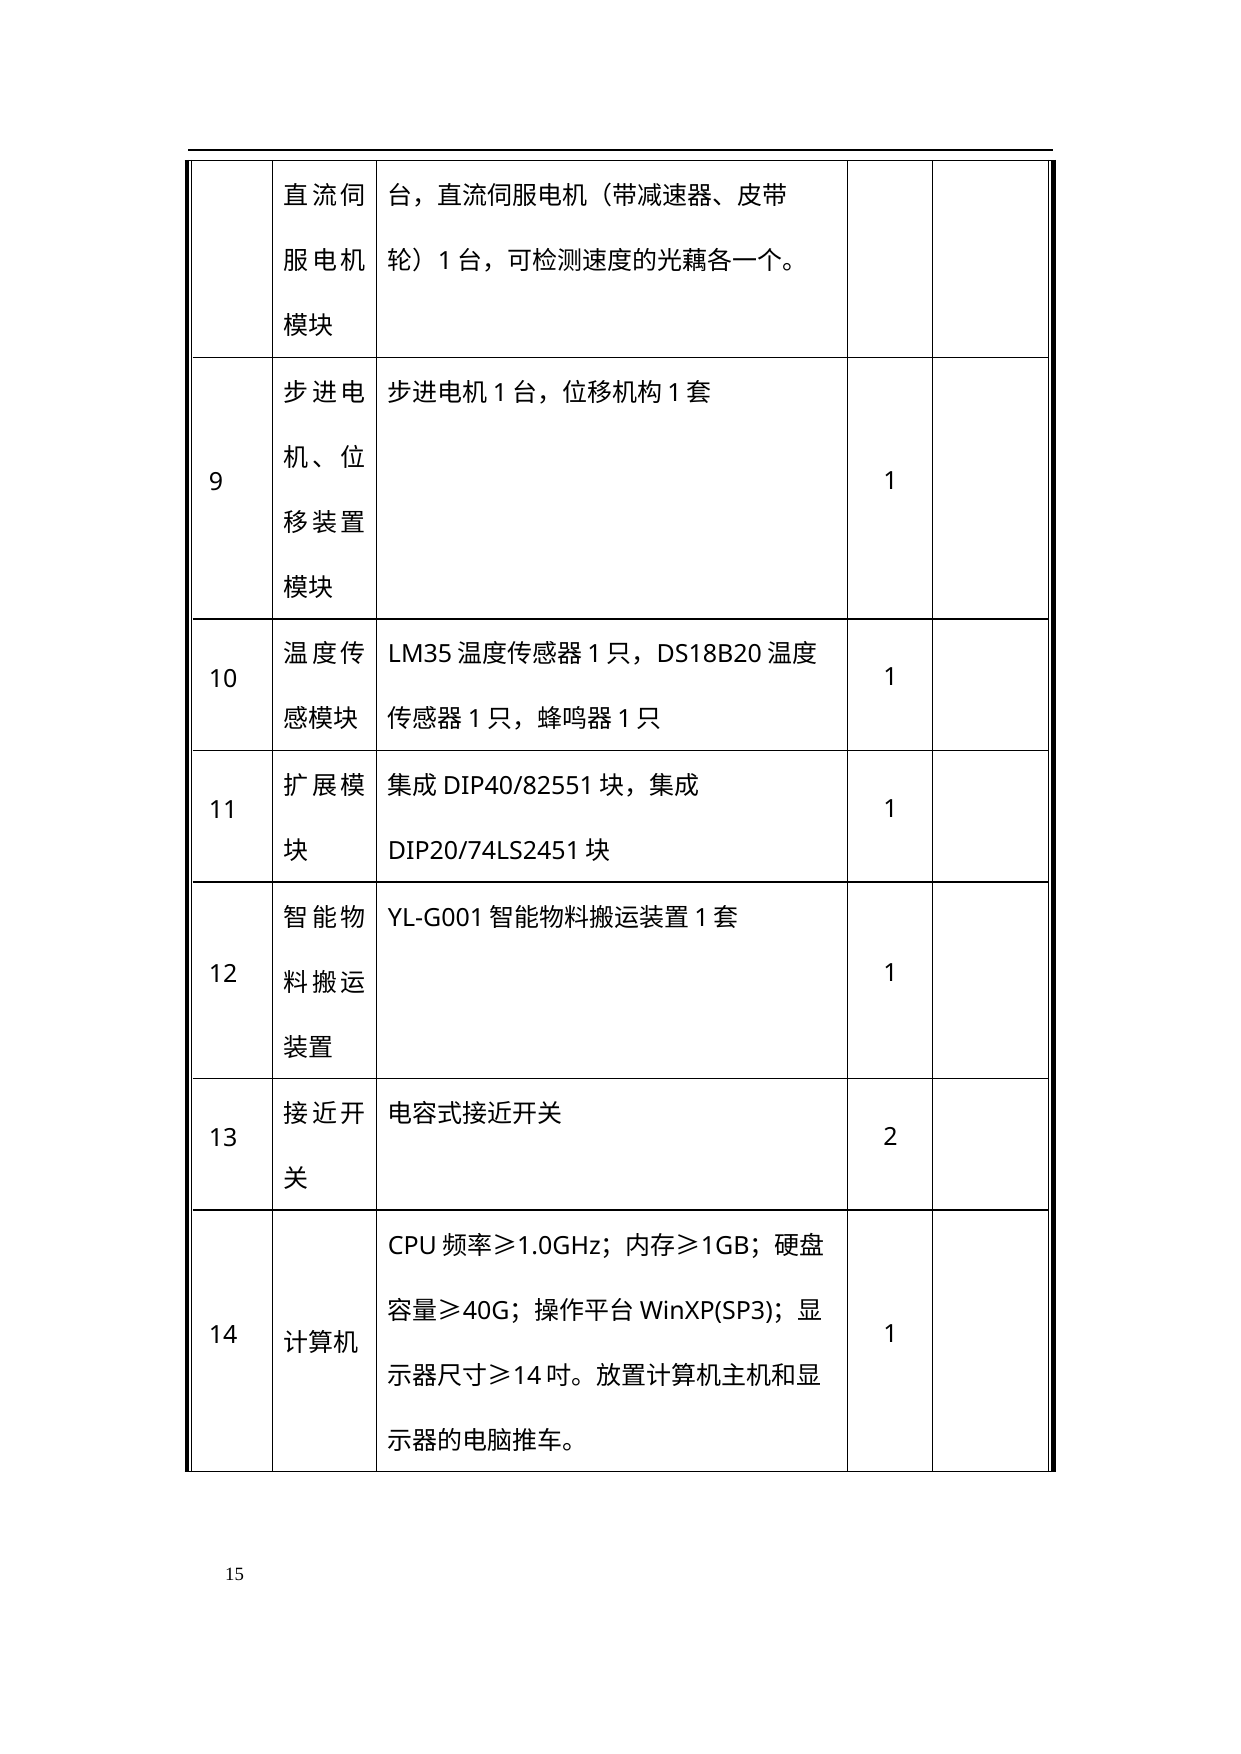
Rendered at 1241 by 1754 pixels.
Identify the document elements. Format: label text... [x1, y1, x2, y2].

table_cell [192, 1210, 272, 1471]
table_cell 扩展模块 [273, 751, 376, 881]
table_cell [933, 883, 1048, 1078]
table_cell 接近开关 [273, 1079, 376, 1209]
table_cell 温度传感模块 [273, 620, 376, 749]
table_cell 1 [848, 620, 932, 749]
table_cell [933, 620, 1048, 749]
table_cell 集成DIP40/82551块，集成DIP20/74LS2451块 [377, 751, 847, 881]
table_cell [933, 161, 1048, 356]
table_cell 智能物料搬运装置 [273, 883, 376, 1078]
table_cell [192, 1079, 272, 1209]
table_cell 步进电机、位移装置模块 [273, 358, 376, 618]
table_cell 1 [848, 751, 932, 881]
table_cell 1 [848, 161, 932, 356]
table_cell [933, 751, 1048, 881]
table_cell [377, 161, 847, 356]
table_cell [192, 161, 272, 356]
table_cell 1 [848, 358, 932, 618]
table_cell [933, 1079, 1048, 1209]
table_cell LM35温度传感器1只，DS18B20温度传感器1只，蜂鸣器1只 [377, 620, 847, 749]
table_cell [192, 358, 272, 618]
table_cell 2 [848, 1079, 932, 1209]
table_cell CPU频率≥1.0GHz；内存≥1GB；硬盘容量≥；操作平台WinXP(SP3)；显示器尺寸≥14吋。放置计算机主机和显示器的电脑推车。 [377, 1211, 847, 1471]
table_cell 计算机 [273, 1211, 376, 1471]
table_cell [192, 619, 272, 749]
table_cell [192, 882, 272, 1078]
table_cell 1 [848, 883, 932, 1078]
table_cell [192, 751, 272, 881]
table_cell [933, 358, 1048, 618]
table_cell 电容式接近开关 [377, 1079, 847, 1209]
table_cell [933, 1211, 1048, 1471]
table_cell 步进电机1台，位移机构1套 [377, 358, 847, 618]
table_cell YL-G001智能物料搬运装置1套 [377, 883, 847, 1078]
table_cell 1 [848, 1211, 932, 1471]
table_cell 交流、直流伺服电机模块 [273, 161, 376, 356]
